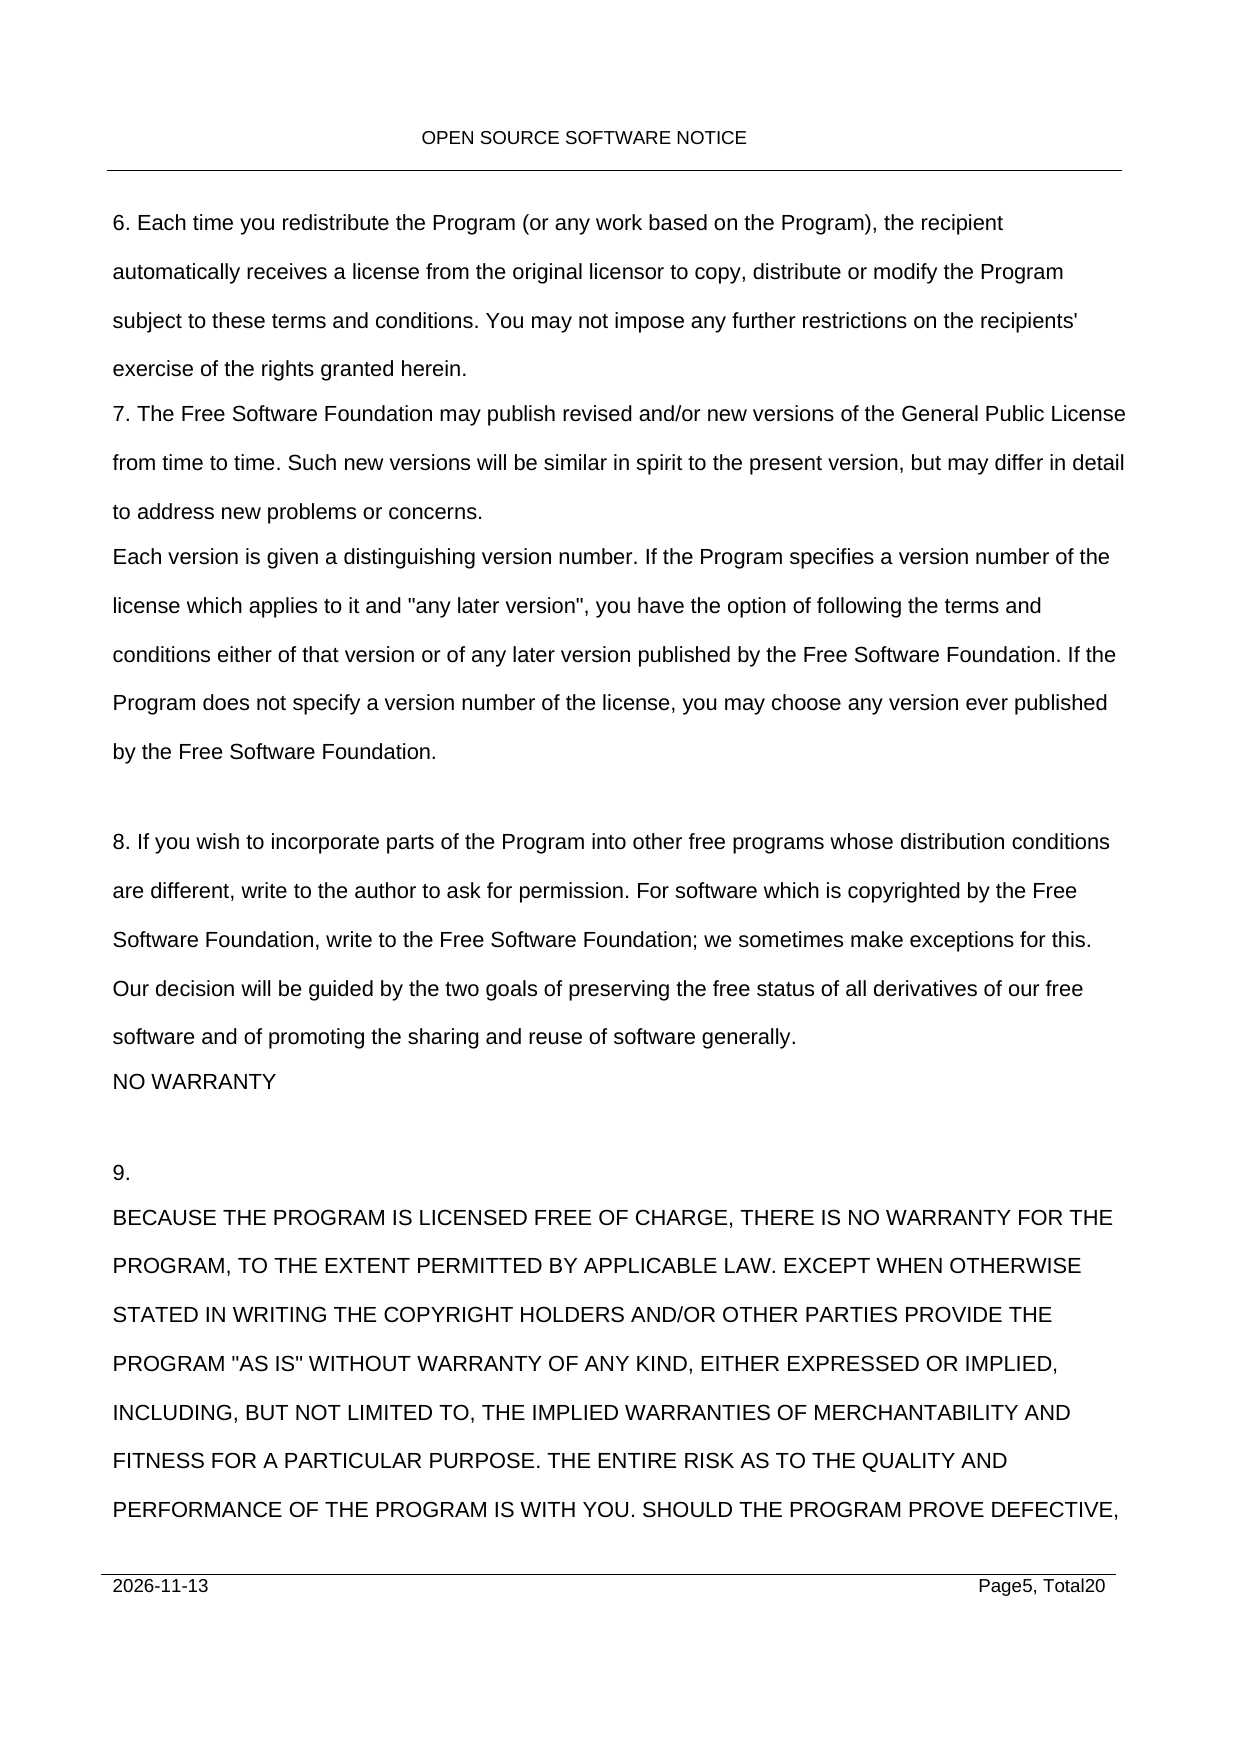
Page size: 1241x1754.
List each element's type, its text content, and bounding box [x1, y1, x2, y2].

text Each version is given a distinguishing version number. If the Program specifies a version number of the license which applies to it and "any later version", you have the option of following the terms and conditions either of that version or of any later version published by the Free Software Foundation. If the Program does not specify a version number of the license, you may choose any version ever published by the Free Software Foundation. [112, 540, 1128, 768]
text NO WARRANTY [112, 1066, 1128, 1098]
text 6. Each time you redistribute the Program (or any work based on the Program), the recipient automatically receives a license from the original licensor to copy, distribute or modify the Program subject to these terms and conditions. You may not impose any further restrictions on the recipients' exercise of the rights granted herein. [112, 206, 1128, 385]
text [112, 1201, 1128, 1526]
text 8. If you wish to incorporate parts of the Program into other free programs whose distribution conditions are different, write to the author to ask for permission. For software which is copyrighted by the Free Software Foundation, write to the Free Software Foundation; we sometimes make exceptions for this. Our decision will be guided by the two goals of preserving the free status of all derivatives of our free software and of promoting the sharing and reuse of software generally. [112, 826, 1128, 1053]
text 7. The Free Software Foundation may publish revised and/or new versions of the General Public License from time to time. Such new versions will be similar in spirit to the present version, but may differ in detail to address new problems or concerns. [112, 398, 1128, 528]
text 9. [112, 1156, 1128, 1188]
